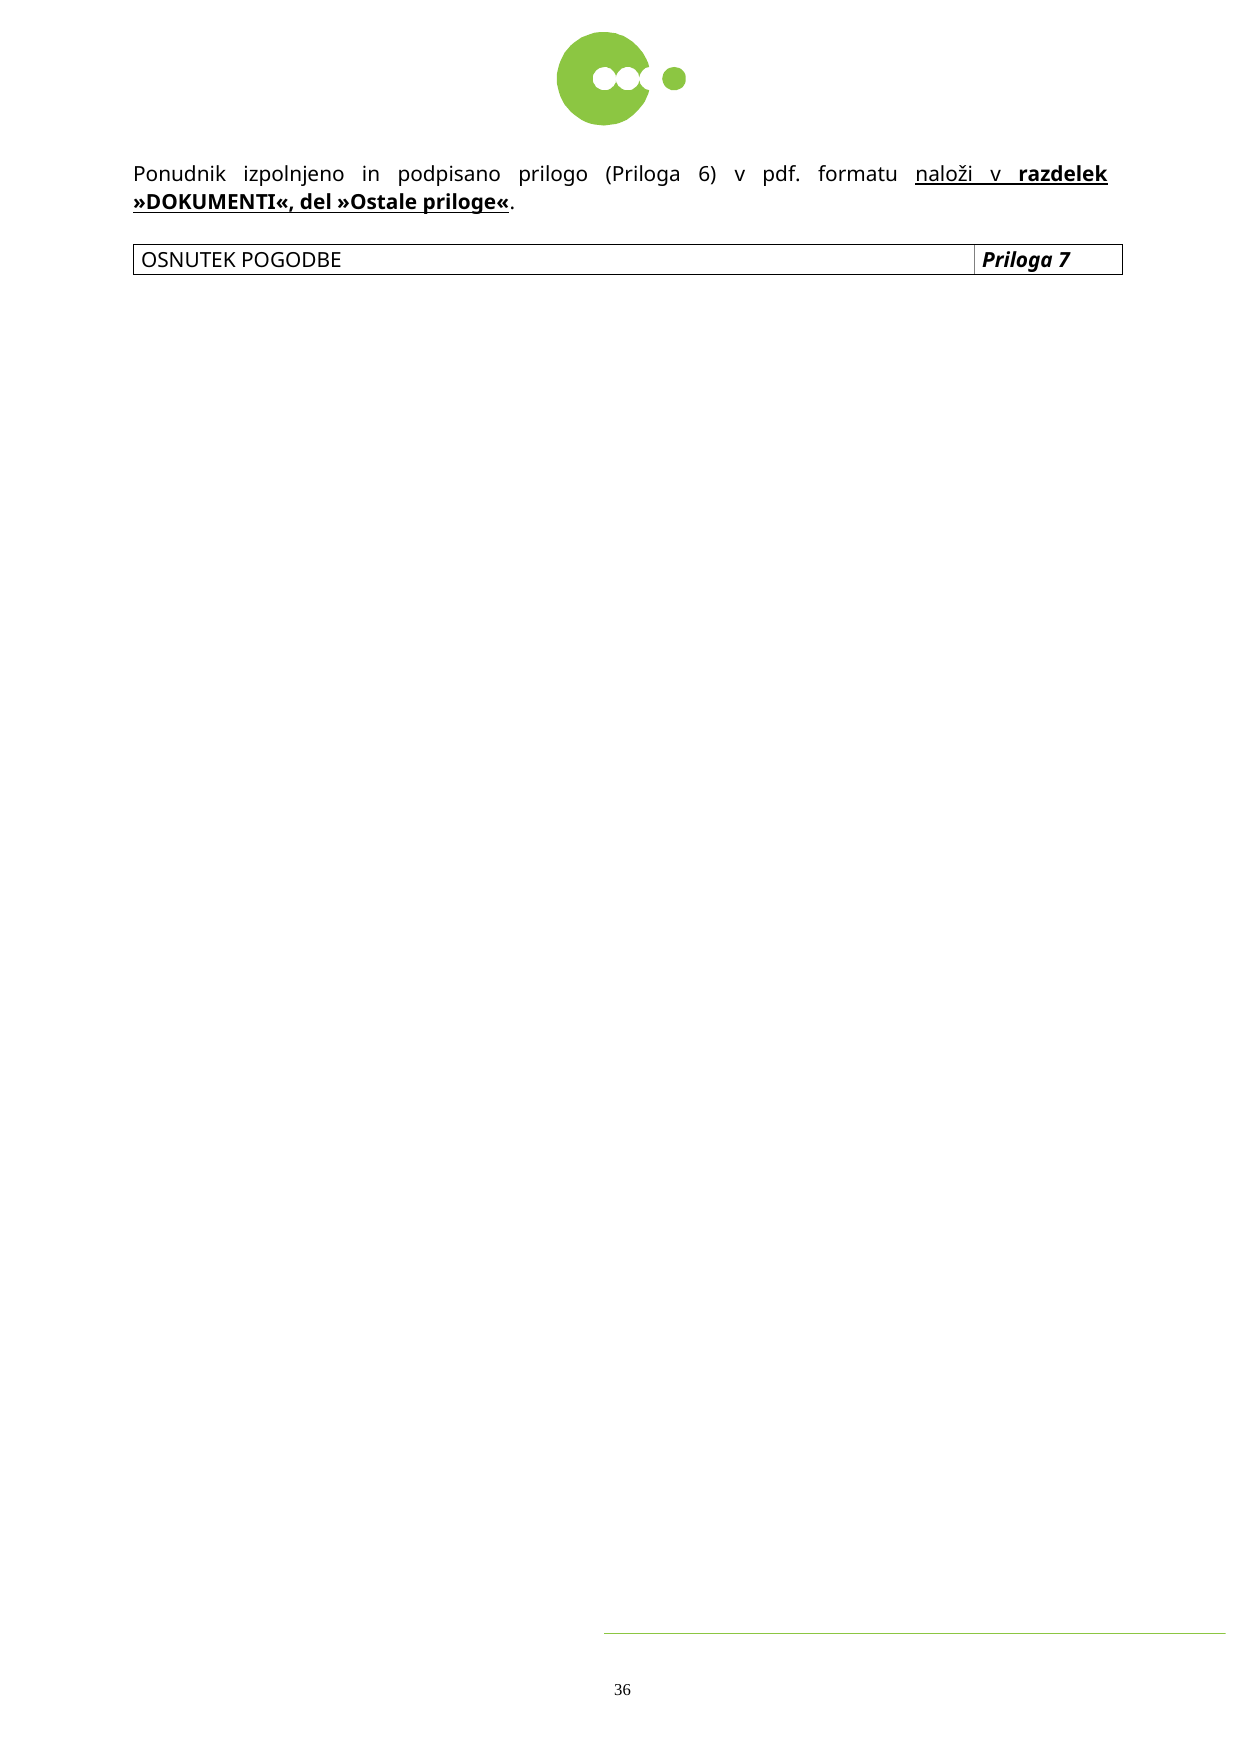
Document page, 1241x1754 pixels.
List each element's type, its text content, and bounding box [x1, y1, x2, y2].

table_header Priloga 7 [975, 245, 1122, 274]
table_header OSNUTEK POGODBE [134, 245, 974, 274]
text Ponudnik izpolnjeno in podpisano prilogo (Priloga 6) v pdf. formatu naloži v razdelek »DOKUMENTI«, del »Ostale priloge«. [133, 159, 1107, 216]
